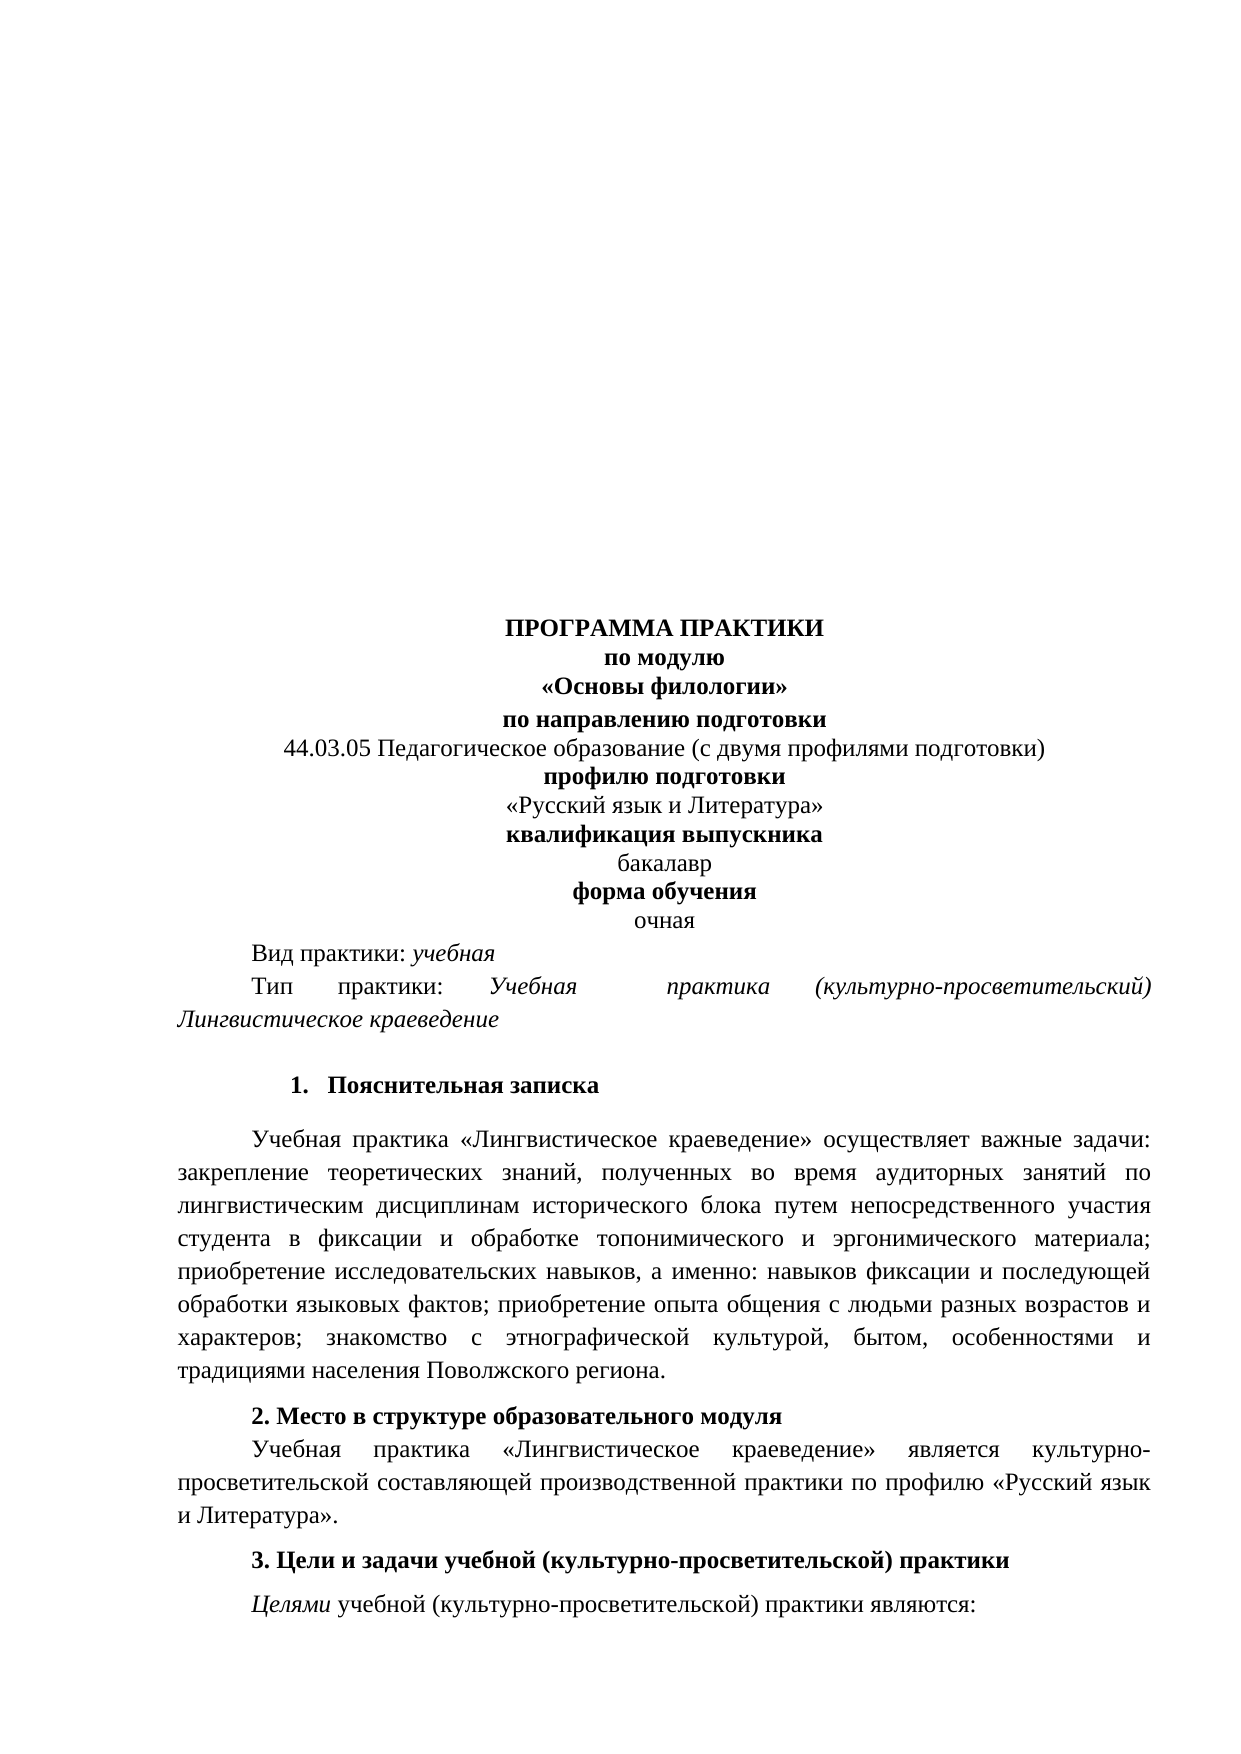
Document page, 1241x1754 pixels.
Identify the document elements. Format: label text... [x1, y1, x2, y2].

list Пояснительная записка [290, 1070, 1152, 1099]
text Учебная практика «Лингвистическое краеведение» является культурно-просветительской составляющей производственной практики по профилю «Русский язык и Литература». [177, 1434, 1152, 1529]
text по направлению подготовки [177, 704, 1152, 733]
text 3. Цели и задачи учебной (культурно-просветительской) практики [177, 1545, 1152, 1574]
text 44.03.05 Педагогическое образование (с двумя профилями подготовки) [177, 733, 1152, 761]
text очная [177, 905, 1152, 934]
text «Русский язык и Литература» [177, 790, 1152, 819]
text «Основы филологии» [177, 671, 1152, 700]
text Целями учебной (культурно-просветительской) практики являются: [177, 1589, 1152, 1618]
text форма обучения [177, 876, 1152, 905]
text по модулю [177, 642, 1152, 671]
text профилю подготовки [177, 761, 1152, 790]
text Тип практики: Учебная практика (культурно-просветительский) Лингвистическое краеведение [177, 971, 1152, 1033]
text квалификация выпускника [177, 819, 1152, 848]
text 2. Место в структуре образовательного модуля [251, 1401, 1152, 1429]
text ПРОГРАММА ПРАКТИКИ [177, 613, 1152, 642]
text Учебная практика «Лингвистическое краеведение» осуществляет важные задачи: закрепление теоретических знаний, полученных во время аудиторных занятий по лингвистическим дисциплинам исторического блока путем непосредственного участия студента в фиксации и обработке топонимического и эргонимического материала; приобретение исследовательских навыков, а именно: навыков фиксации и последующей обработки языковых фактов; приобретение опыта общения с людьми разных возрастов и характеров; знакомство с этнографической культурой, бытом, особенностями и традициями населения Поволжского региона. [177, 1124, 1152, 1384]
text Вид практики: учебная [177, 938, 1152, 967]
text бакалавр [177, 848, 1152, 876]
